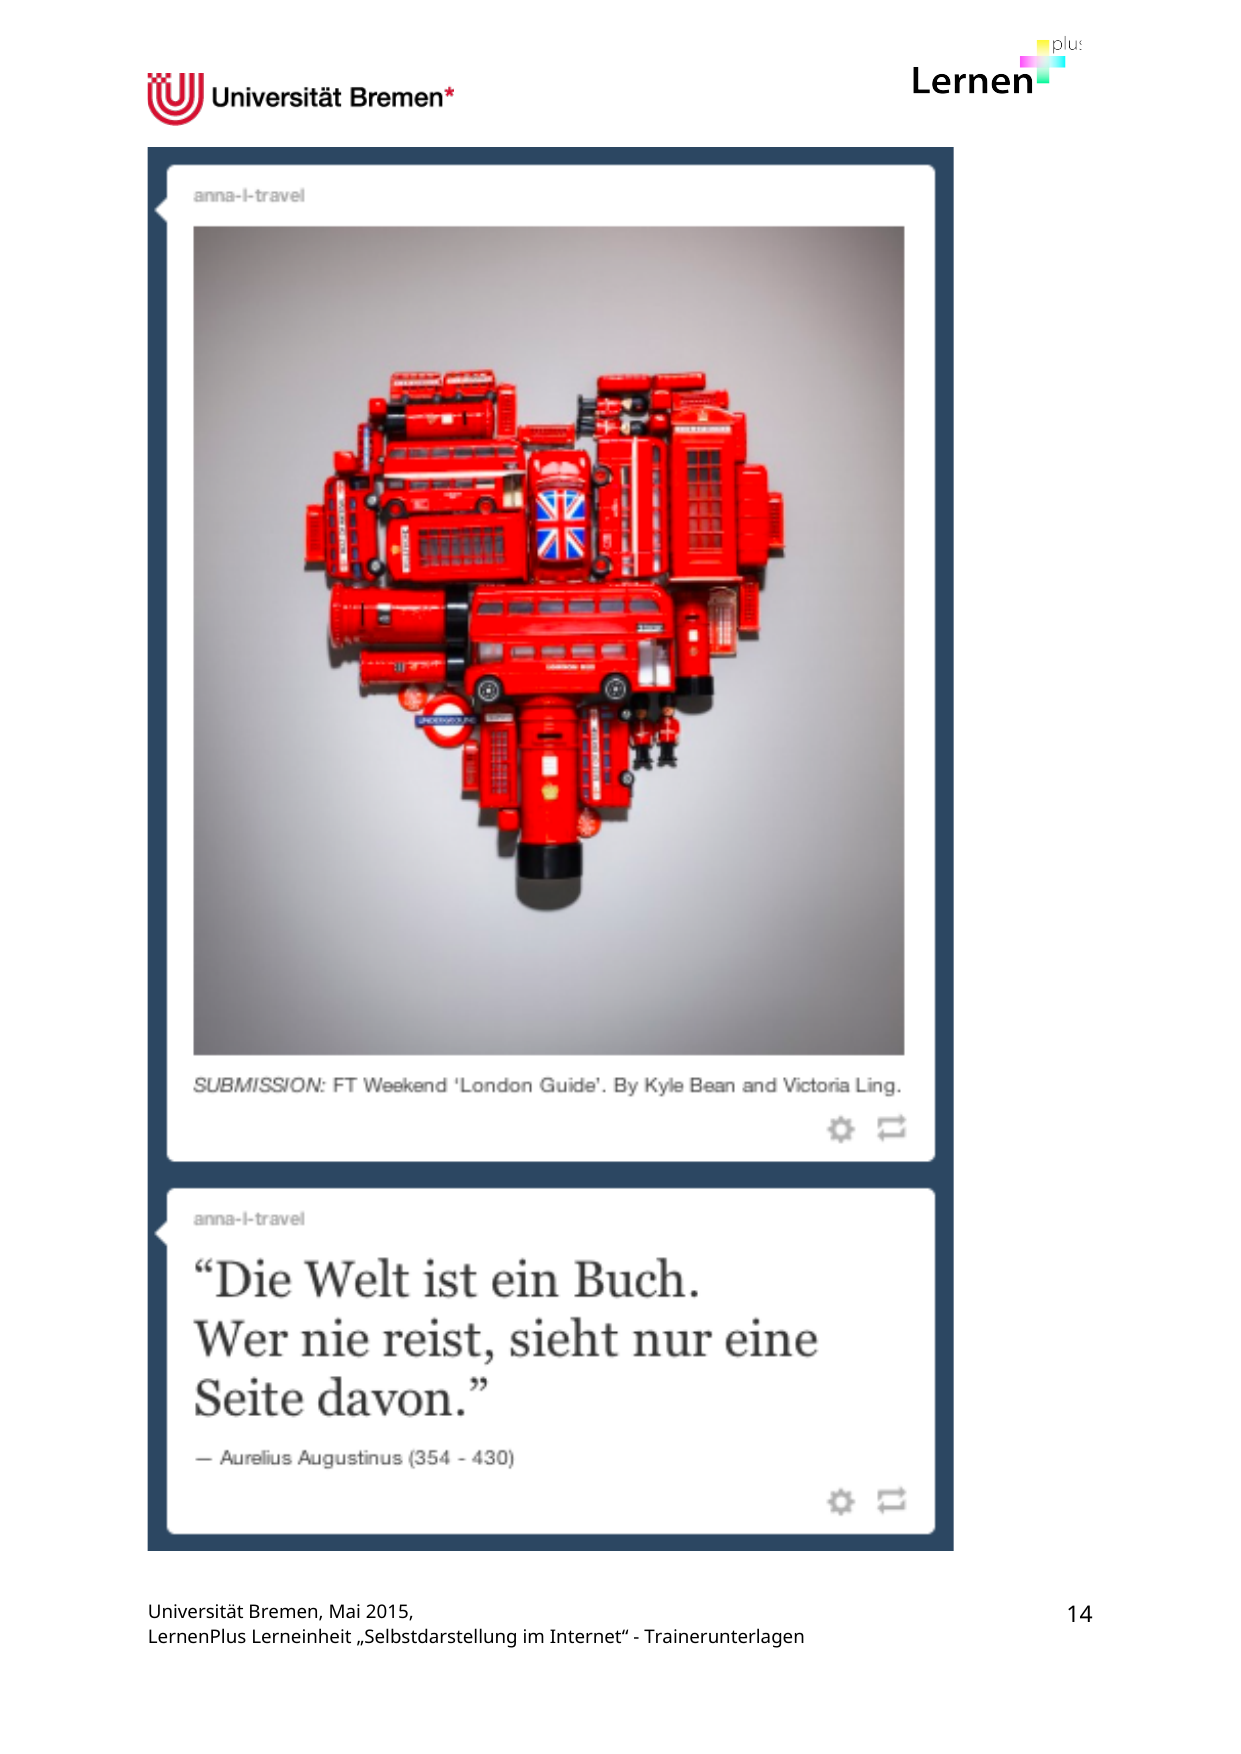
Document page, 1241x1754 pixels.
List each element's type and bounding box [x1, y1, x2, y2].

picture [147, 73, 454, 126]
picture [910, 35, 1082, 106]
picture [147, 147, 954, 1551]
